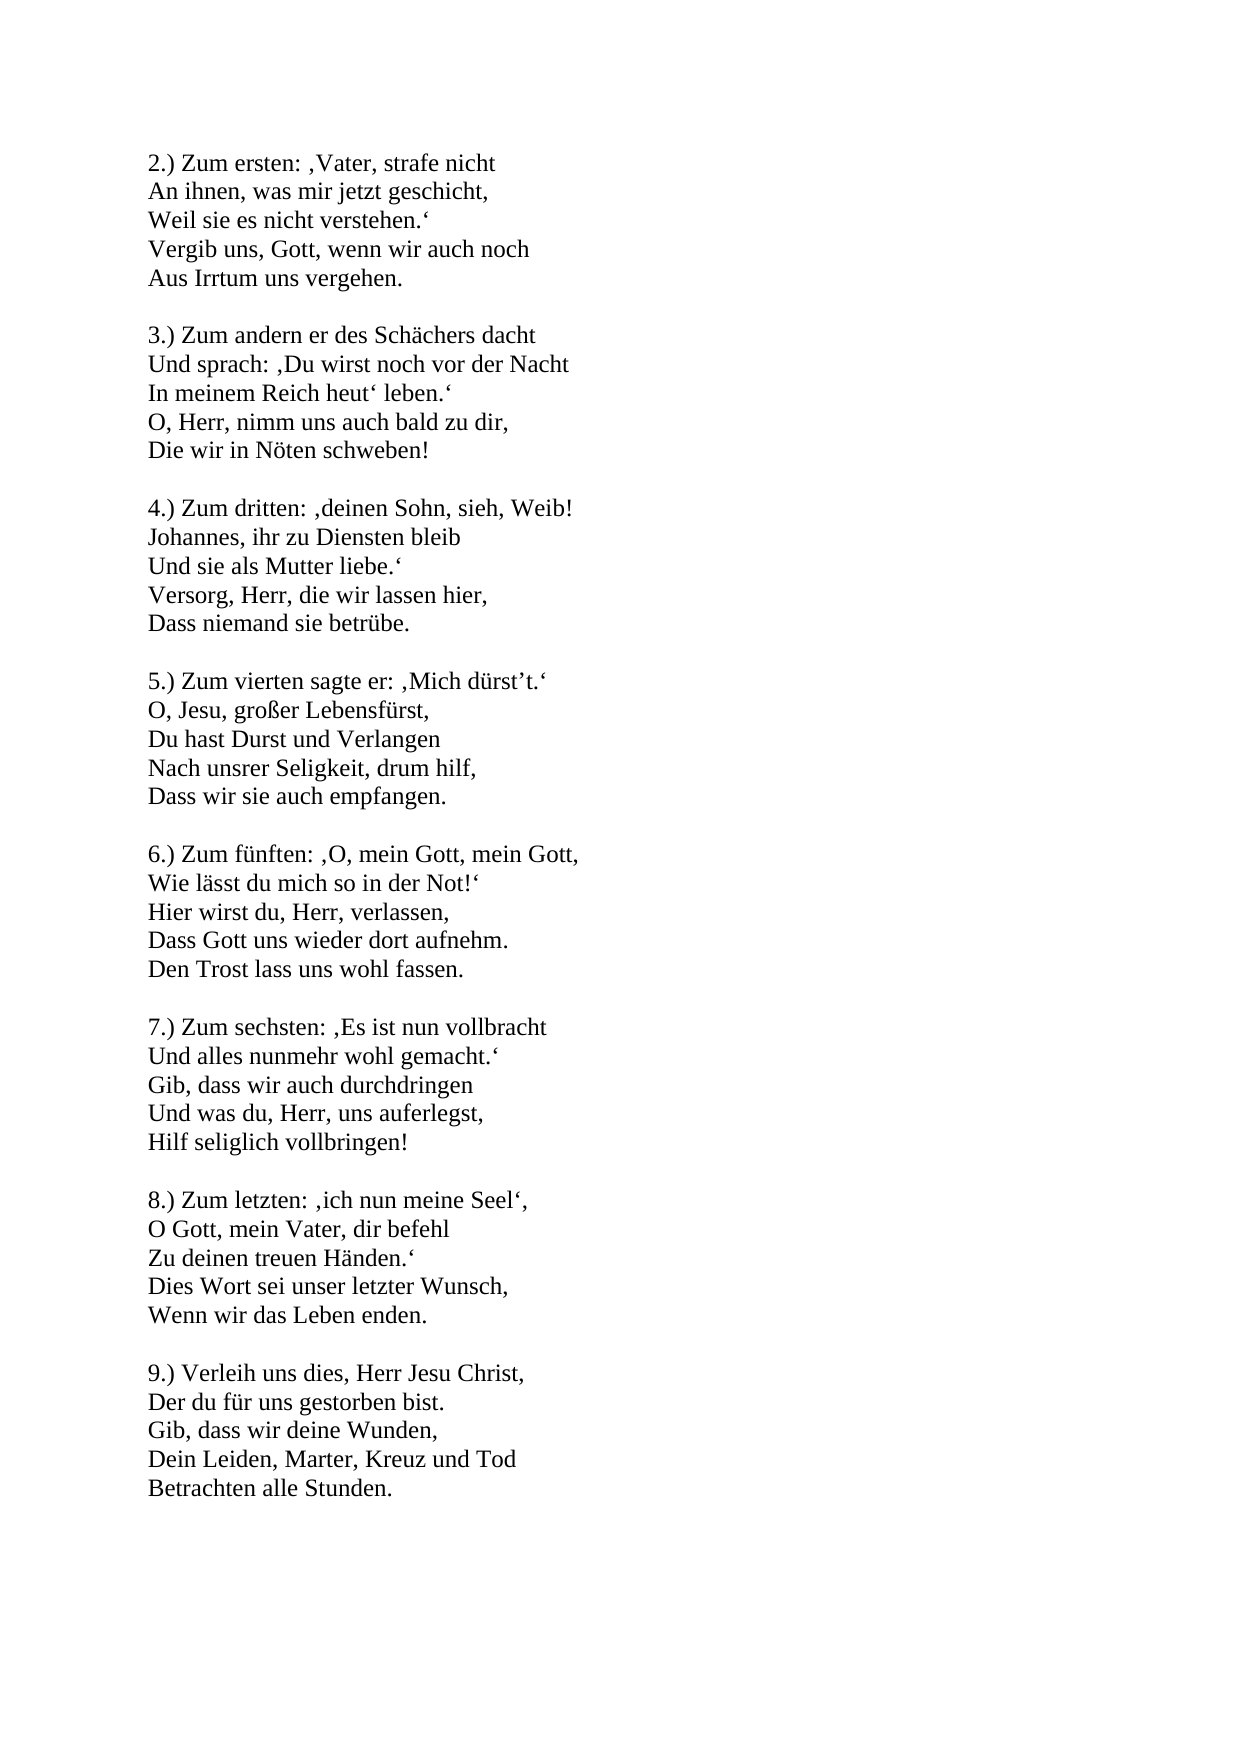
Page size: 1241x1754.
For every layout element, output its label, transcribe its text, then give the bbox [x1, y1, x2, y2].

text 5.) Zum vierten sagte er: ‚Mich dürst’t.‘ O, Jesu, großer Lebensfürst, Du hast Durst und Verlangen Nach unsrer Seligkeit, drum hilf, Dass wir sie auch empfangen. [148, 666, 1093, 810]
text 3.) Zum andern er des Schächers dacht Und sprach: ‚Du wirst noch vor der Nacht In meinem Reich heut‘ leben.‘ O, Herr, nimm uns auch bald zu dir, Die wir in Nöten schweben! [148, 321, 1093, 464]
text 2.) Zum ersten: ‚Vater, strafe nicht An ihnen, was mir jetzt geschicht, Weil sie es nicht verstehen.‘ Vergib uns, Gott, wenn wir auch noch Aus Irrtum uns vergehen. [148, 148, 1093, 291]
text 6.) Zum fünften: ‚O, mein Gott, mein Gott, Wie lässt du mich so in der Not!‘ Hier wirst du, Herr, verlassen, Dass Gott uns wieder dort aufnehm. Den Trost lass uns wohl fassen. [148, 839, 1093, 983]
text 4.) Zum dritten: ‚deinen Sohn, sieh, Weib! Johannes, ihr zu Diensten bleib Und sie als Mutter liebe.‘ Versorg, Herr, die wir lassen hier, Dass niemand sie betrübe. [148, 493, 1093, 637]
text 8.) Zum letzten: ‚ich nun meine Seel‘, O Gott, mein Vater, dir befehl Zu deinen treuen Händen.‘ Dies Wort sei unser letzter Wunsch, Wenn wir das Leben enden. [148, 1185, 1093, 1329]
text 9.) Verleih uns dies, Herr Jesu Christ, Der du für uns gestorben bist. Gib, dass wir deine Wunden, Dein Leiden, Marter, Kreuz und Tod Betrachten alle Stunden. [148, 1358, 1093, 1502]
text 7.) Zum sechsten: ‚Es ist nun vollbracht Und alles nunmehr wohl gemacht.‘ Gib, dass wir auch durchdringen Und was du, Herr, uns auferlegst, Hilf seliglich vollbringen! [148, 1012, 1093, 1156]
